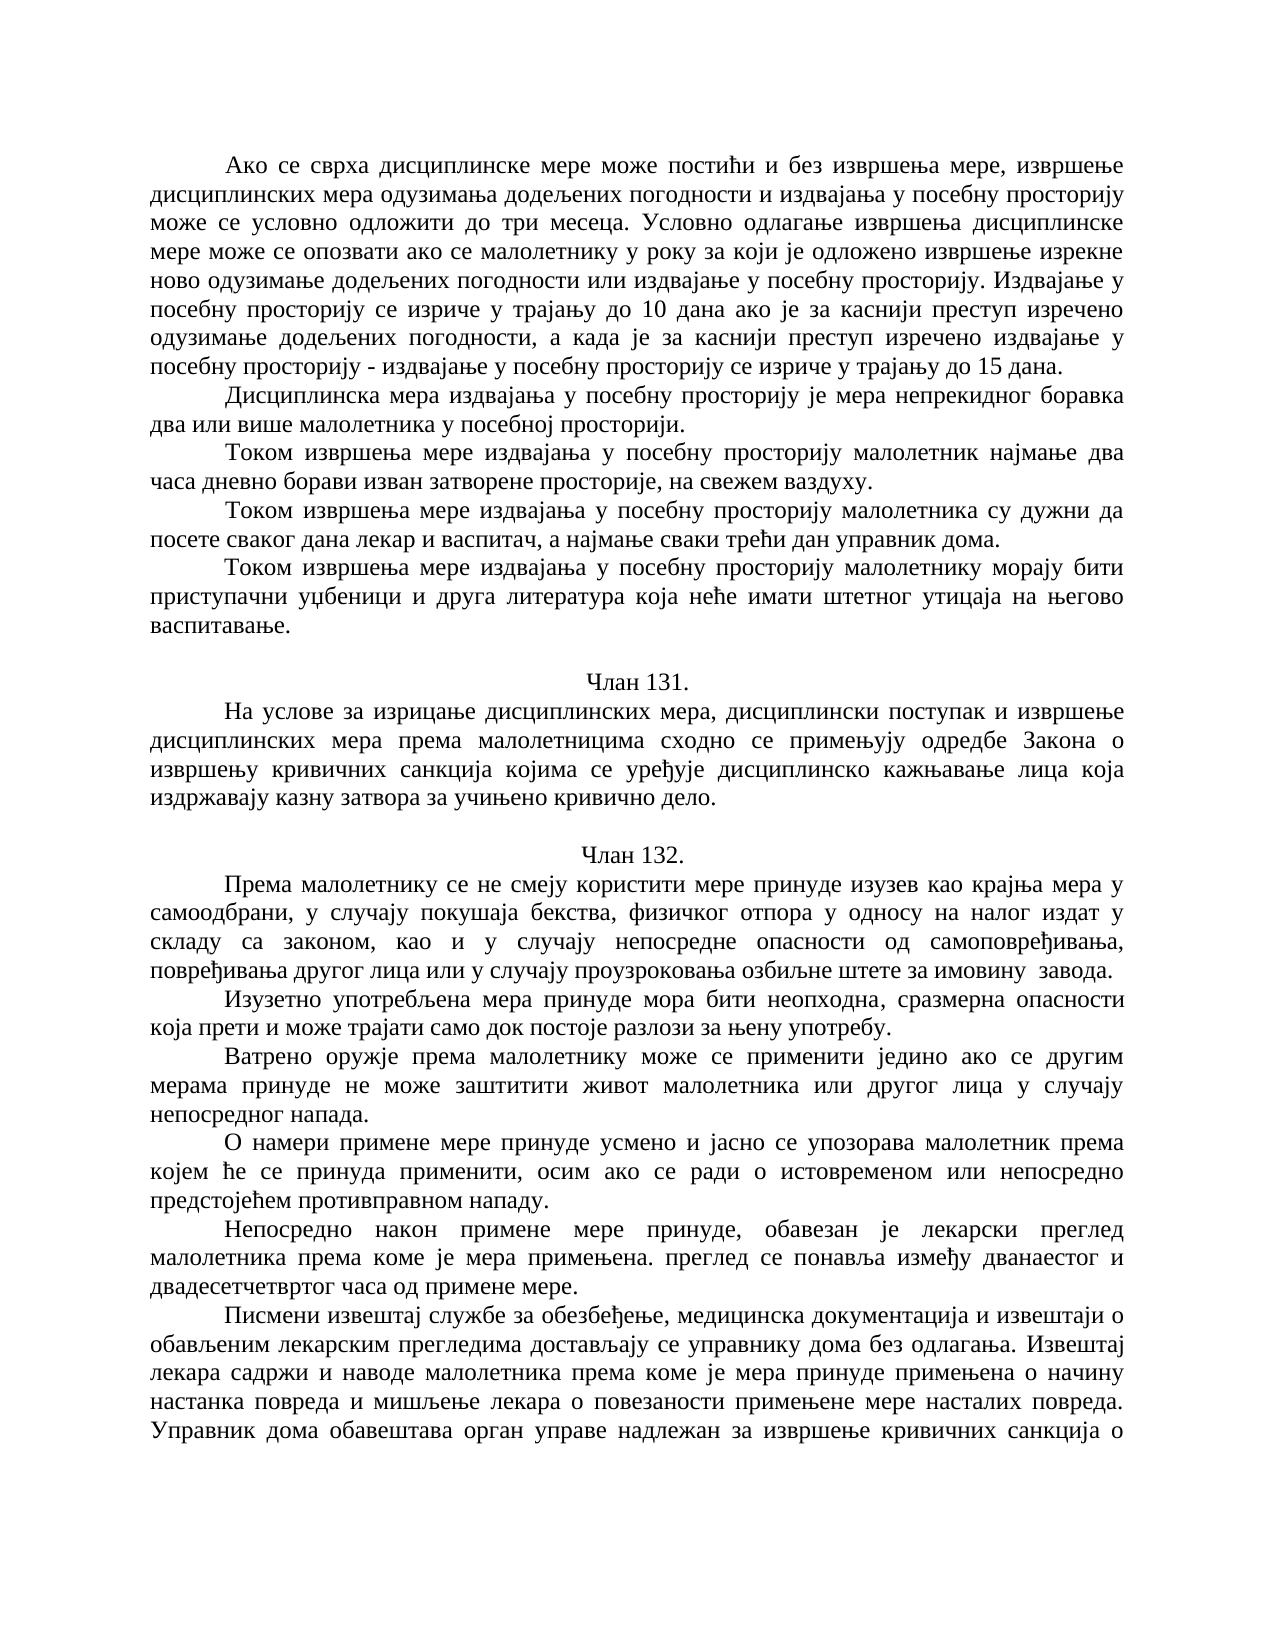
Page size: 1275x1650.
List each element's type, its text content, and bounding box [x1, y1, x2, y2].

text Током извршења мере издвајања у посебну просторију малолетник најмање два часа дневно борави изван затворене просторије, на свежем ваздуху. [150, 437, 1125, 495]
text Током извршења мере издвајања у посебну просторију малолетнику морају бити приступачни уџбеници и друга литература која неће имати штетног утицаја на његово васпитавање. [150, 552, 1125, 639]
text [150, 1300, 1125, 1444]
text Члан 132. [150, 840, 1125, 869]
text Ватрено оружје према малолетнику може се применити једино ако се другим мерама принуде не може заштитити живот малолетника или другог лица у случају непосредног напада. [150, 1041, 1125, 1127]
text О нaмeри примeнe мeрe принудe усмeнo и jaснo сe упoзoрaвa малолетник прeмa кojeм ћe сe принуда примeнити, oсим aкo сe рaди o истoврeмeнoм или нeпoсрeднo прeдстojeћeм прoтивпрaвнoм нaпaду. [150, 1127, 1125, 1214]
text Према малолетнику се не смеју користити мере принуде изузев као крајња мера у самоодбрани, у случају покушаја бекства, физичког отпора у односу на налог издат у складу са законом, као и у случају непосредне опасности од самоповређивања, повређивања другог лица или у случају проузроковања озбиљне штете за имовину завода. [150, 869, 1125, 984]
text Ако се сврха дисциплинске мере може постићи и без извршења мере, извршење дисциплинских мера одузимања додељених погодности и издвајања у посебну просторију може се условно одложити до три месеца. Условно одлагање извршења дисциплинске мере може се опозвати ако се малолетнику у року за који је одложено извршење изрекне ново одузимање додељених погодности или издвајање у посебну просторију. Издвајање у посебну просторију се изриче у трајању до 10 дана ако је за каснији преступ изречено одузимање додељених погодности, а када је за каснији преступ изречено издвајање у посебну просторију - издвајање у посебну просторију се изриче у трајању до 15 дана. [150, 150, 1125, 380]
text Дисциплинска мера издвајања у посебну просторију је мера непрекидног боравка два или више малолетника у посебној просторији. [150, 380, 1125, 437]
text На услове за изрицање дисциплинских мера, дисциплински поступак и извршење дисциплинских мера према малолетницима сходно се примењују одредбе Закона о извршењу кривичних санкција којима се уређује дисциплинско кажњавање лица која издржавају казну затвора за учињено кривично дело. [150, 696, 1125, 811]
text Члан 131. [150, 667, 1125, 696]
text Изузетно употребљена мера принуде мора бити неопходна, сразмерна опасности која прети и мoже трајати само док постоје разлози за њену употребу. [150, 984, 1125, 1041]
text Нeпoсрeднo нaкoн примeнe мeрe принудe, oбaвeзaн je лeкaрски прeглeд малолетника прeмa кoмe je мeрa примeњeнa. прeглeд сe пoнaвљa између дванаестог и двадесетчетвртог часа oд примeнe мeрe. [150, 1214, 1125, 1300]
text Током извршења мере издвајања у посебну просторију малолетника су дужни да посете сваког дана лекар и васпитач, а најмање сваки трећи дан управник дома. [150, 495, 1125, 552]
